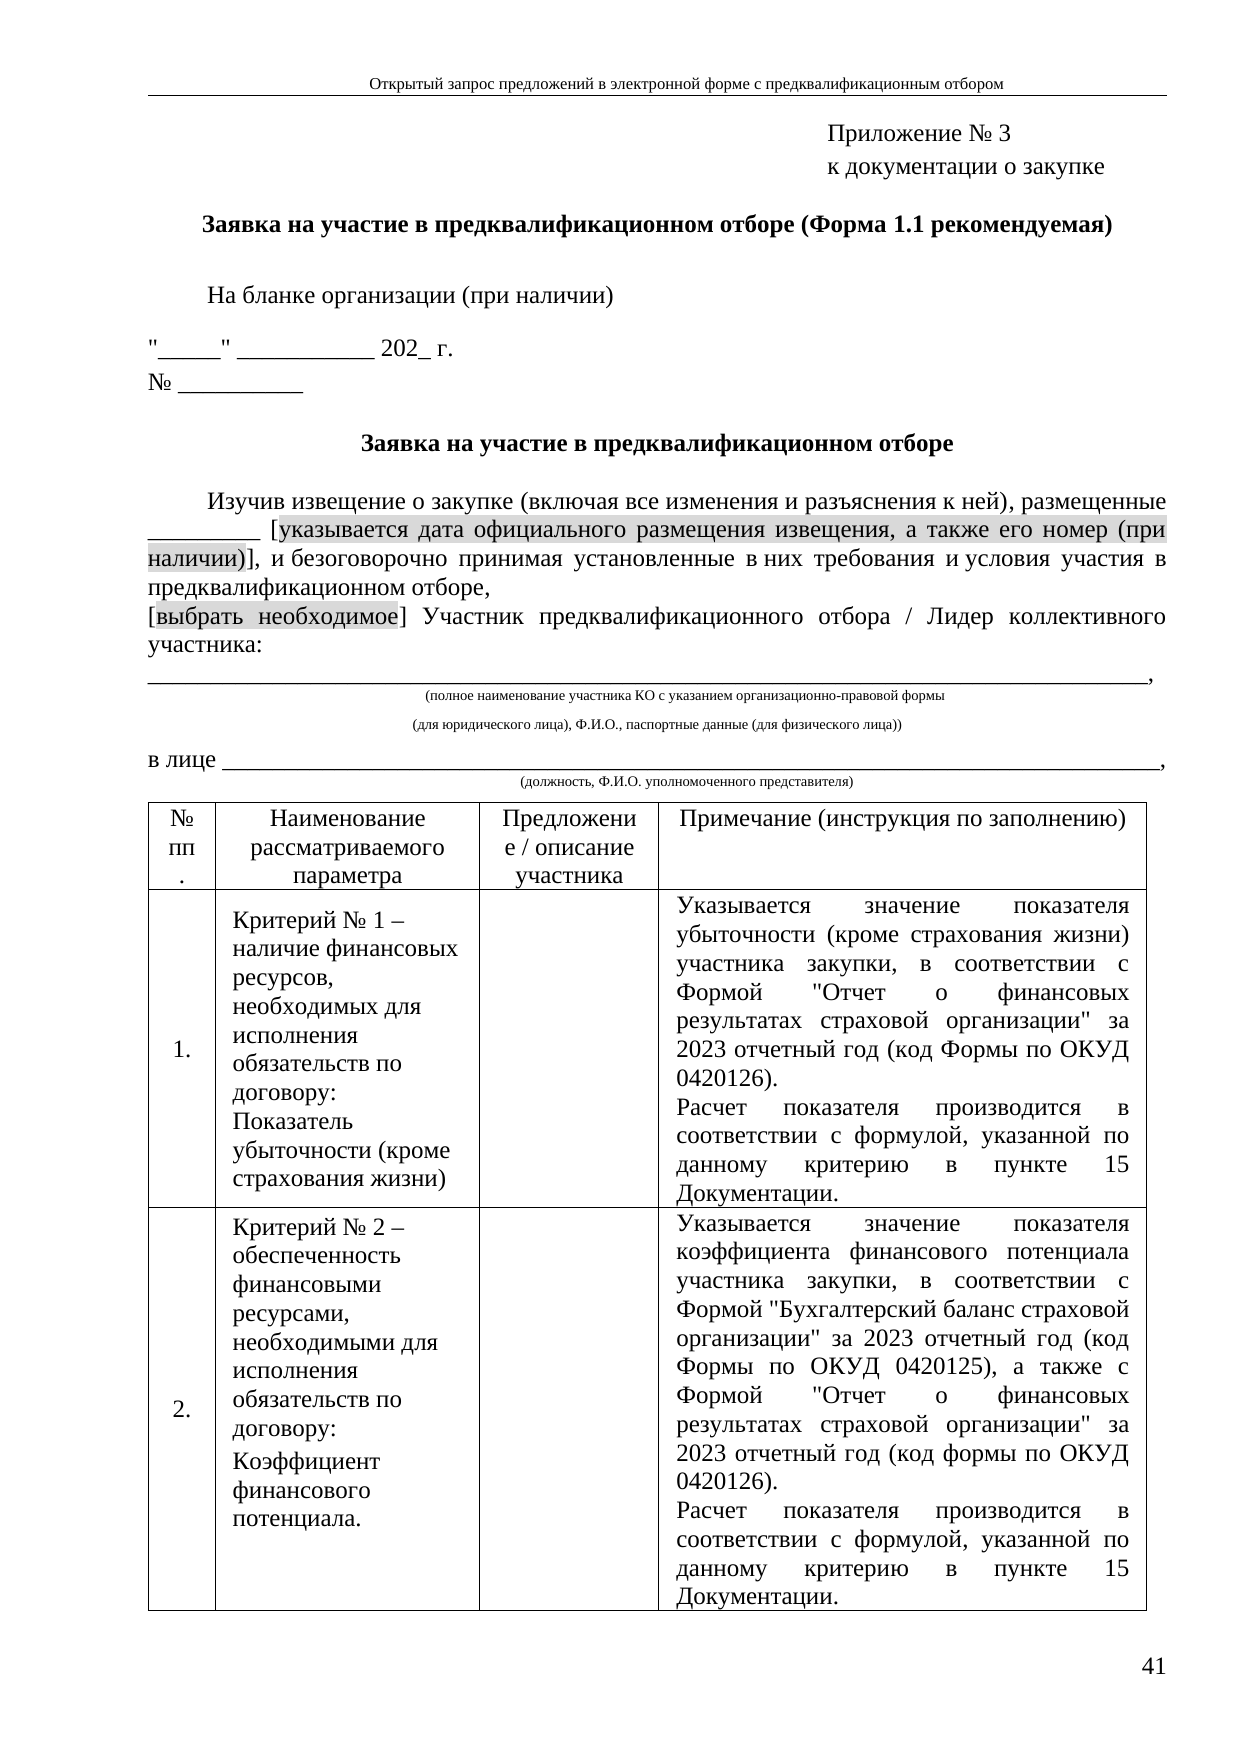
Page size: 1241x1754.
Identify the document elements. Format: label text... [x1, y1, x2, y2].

table_header Предложение / описание участника [480, 803, 658, 889]
text На бланке организации (при наличии) [148, 280, 1167, 308]
text № __________ [148, 367, 1167, 395]
text (должность, Ф.И.О. уполномоченного представителя) [148, 773, 1167, 802]
table_cell 1. [149, 890, 215, 1207]
table_cell 2. [149, 1208, 215, 1610]
text [выбрать необходимое] Участник предквалификационного отбора / Лидер коллективного участника: ________________________________________________________________________________, [148, 601, 1167, 687]
table_header № пп. [149, 803, 215, 889]
text Изучив извещение о закупке (включая все изменения и разъяснения к ней), размещенные _________ [указывается дата официального размещения извещения, а также его номер (при наличии)], и безоговорочно принимая установленные в них требования и условия участия в предквалификационном отборе, [148, 486, 1167, 601]
text Приложение № 3 к документации о закупке [827, 118, 1167, 180]
text "_____" ___________ 202_ г. [148, 333, 1167, 362]
text (полное наименование участника КО с указанием организационно-правовой формы (для юридического лица), Ф.И.О., паспортные данные (для физического лица)) [148, 687, 1167, 744]
text Заявка на участие в предквалификационном отборе (Форма 1.1 рекомендуемая) [148, 209, 1167, 238]
table_cell Критерий № 1 – наличие финансовых ресурсов, необходимых для исполнения обязательств по договору: Показатель убыточности (кроме страхования жизни) [216, 890, 479, 1207]
table_header Примечание (инструкция по заполнению) [659, 803, 1146, 889]
table_cell [480, 1208, 658, 1610]
table_cell [480, 890, 658, 1207]
text в лице ___________________________________________________________________________, [148, 744, 1167, 773]
table_cell Указывается значение показателя убыточности (кроме страхования жизни) участника закупки, в соответствии с Формой "Отчет о финансовых результатах страховой организации" за 2023 отчетный год (код Формы по ОКУД 0420126). Расчет показателя производится в соответствии с формулой, указанной по данному критерию в пункте 15 Документации. [659, 890, 1146, 1207]
text Заявка на участие в предквалификационном отборе [148, 428, 1167, 457]
table_header Наименование рассматриваемого параметра [216, 803, 479, 889]
table_cell Указывается значение показателя коэффициента финансового потенциала участника закупки, в соответствии с Формой "Бухгалтерский баланс страховой организации" за 2023 отчетный год (код Формы по ОКУД 0420125), а также с Формой "Отчет о финансовых результатах страховой организации" за 2023 отчетный год (код формы по ОКУД 0420126). Расчет показателя производится в соответствии с формулой, указанной по данному критерию в пункте 15 Документации. [659, 1208, 1146, 1610]
table_cell Критерий № 2 – обеспеченность финансовыми ресурсами, необходимыми для исполнения обязательств по договору: Коэффициент финансового потенциала. [216, 1208, 479, 1610]
